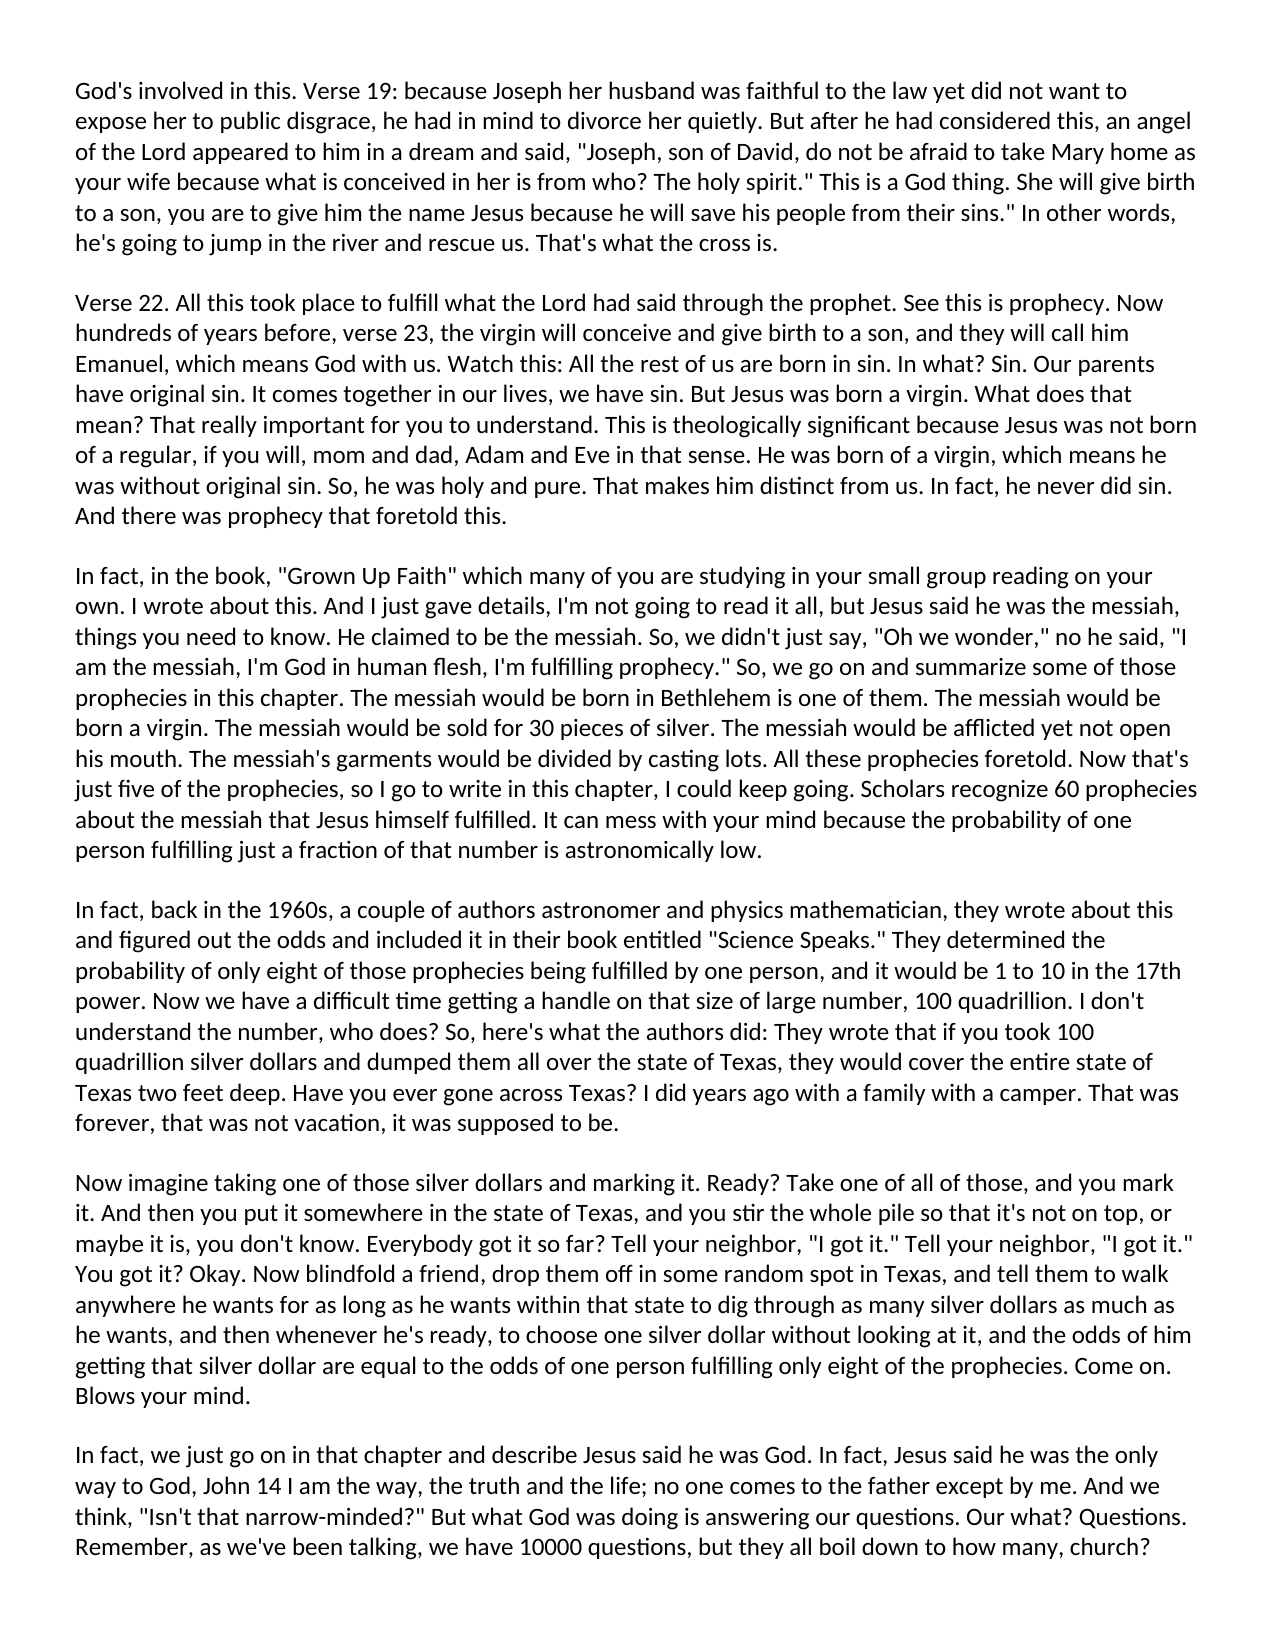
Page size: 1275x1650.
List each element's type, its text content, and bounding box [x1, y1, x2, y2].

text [75, 1439, 1200, 1562]
text In fact, back in the 1960s, a couple of authors astronomer and physics mathematician, they wrote about this and figured out the odds and included it in their book entitled "Science Speaks." They determined the probability of only eight of those prophecies being fulfilled by one person, and it would be 1 to 10 in the 17th power. Now we have a difficult time getting a handle on that size of large number, 100 quadrillion. I don't understand the number, who does? So, here's what the authors did: They wrote that if you took 100 quadrillion silver dollars and dumped them all over the state of Texas, they would cover the entire state of Texas two feet deep. Have you ever gone across Texas? I did years ago with a family with a camper. That was forever, that was not vacation, it was supposed to be. [75, 894, 1200, 1138]
text Now imagine taking one of those silver dollars and marking it. Ready? Take one of all of those, and you mark it. And then you put it somewhere in the state of Texas, and you stir the whole pile so that it's not on top, or maybe it is, you don't know. Everybody got it so far? Tell your neighbor, "I got it." Tell your neighbor, "I got it." You got it? Okay. Now blindfold a friend, drop them off in some random spot in Texas, and tell them to walk anywhere he wants for as long as he wants within that state to dig through as many silver dollars as much as he wants, and then whenever he's ready, to choose one silver dollar without looking at it, and the odds of him getting that silver dollar are equal to the odds of one person fulfilling only eight of the prophecies. Come on. Blows your mind. [75, 1167, 1200, 1411]
text In fact, in the book, "Grown Up Faith" which many of you are studying in your small group reading on your own. I wrote about this. And I just gave details, I'm not going to read it all, but Jesus said he was the messiah, things you need to know. He claimed to be the messiah. So, we didn't just say, "Oh we wonder," no he said, "I am the messiah, I'm God in human flesh, I'm fulfilling prophecy." So, we go on and summarize some of those prophecies in this chapter. The messiah would be born in Bethlehem is one of them. The messiah would be born a virgin. The messiah would be sold for 30 pieces of silver. The messiah would be afflicted yet not open his mouth. The messiah's garments would be divided by casting lots. All these prophecies foretold. Now that's just five of the prophecies, so I go to write in this chapter, I could keep going. Scholars recognize 60 prophecies about the messiah that Jesus himself fulfilled. It can mess with your mind because the probability of one person fulfilling just a fraction of that number is astronomically low. [75, 560, 1200, 865]
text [75, 75, 1200, 258]
text Verse 22. All this took place to fulfill what the Lord had said through the prophet. See this is prophecy. Now hundreds of years before, verse 23, the virgin will conceive and give birth to a son, and they will call him Emanuel, which means God with us. Watch this: All the rest of us are born in sin. In what? Sin. Our parents have original sin. It comes together in our lives, we have sin. But Jesus was born a virgin. What does that mean? That really important for you to understand. This is theologically significant because Jesus was not born of a regular, if you will, mom and dad, Adam and Eve in that sense. He was born of a virgin, which means he was without original sin. So, he was holy and pure. That makes him distinct from us. In fact, he never did sin. And there was prophecy that foretold this. [75, 287, 1200, 531]
